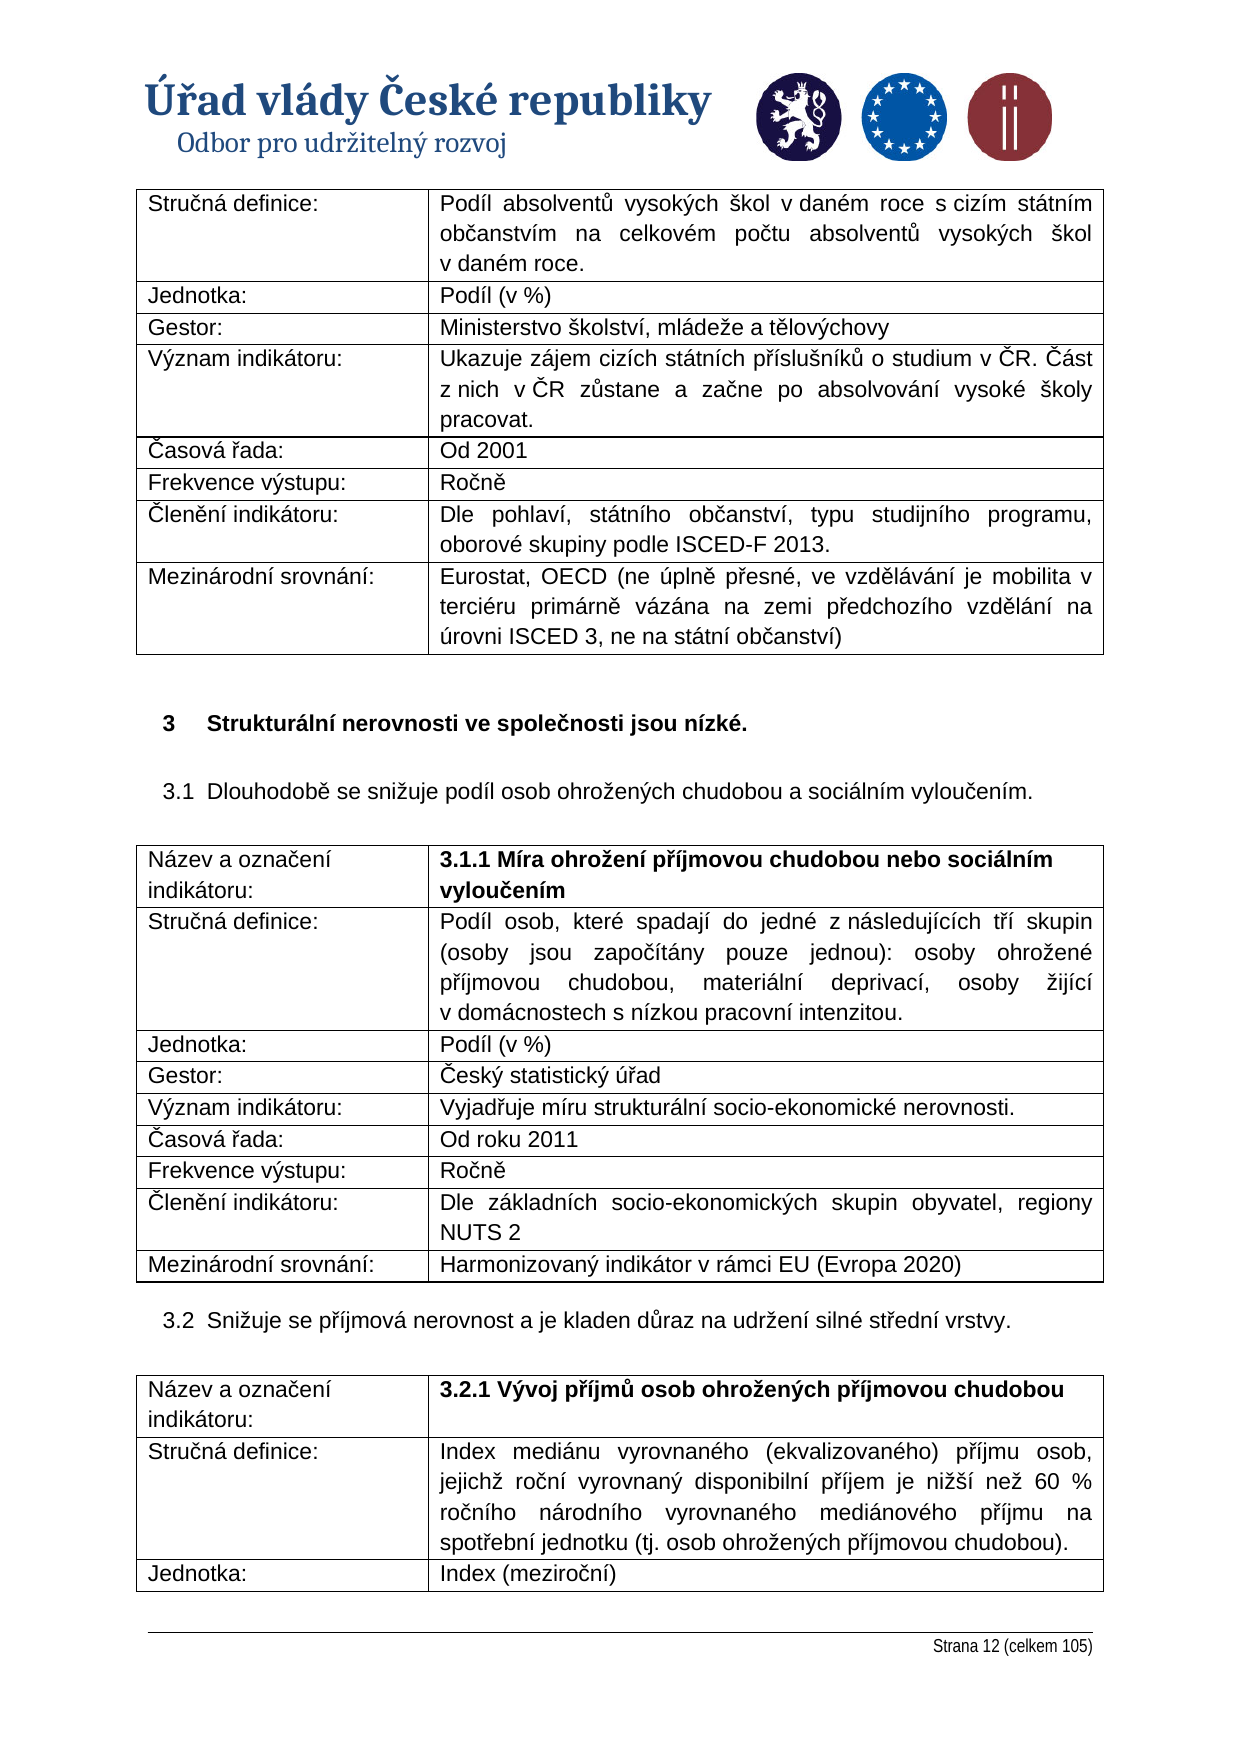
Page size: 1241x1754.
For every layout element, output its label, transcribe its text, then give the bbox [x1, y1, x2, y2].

table_cell Eurostat, OECD (ne úplně přesné, ve vzdělávání je mobilita v terciéru primárně vázána na zemi předchozího vzdělání na úrovni ISCED 3, ne na státní občanství) [429, 563, 1103, 654]
table_header 3.2.1 Vývoj příjmů osob ohrožených příjmovou chudobou [429, 1376, 1103, 1437]
table_cell Ročně [429, 469, 1103, 500]
picture [756, 73, 1052, 161]
table_cell Členění indikátoru: [137, 1189, 428, 1250]
table_cell Stručná definice: [137, 1438, 428, 1559]
table_cell Jednotka: [137, 1031, 428, 1061]
table_cell Mezinárodní srovnání: [137, 563, 428, 654]
table_cell Podíl (v %) [429, 282, 1103, 313]
table_header 3.1.1 Míra ohrožení příjmovou chudobou nebo sociálním vyloučením [429, 846, 1103, 907]
list Dlouhodobě se snižuje podíl osob ohrožených chudobou a sociálním vyloučením. [162, 778, 1093, 804]
table_cell Index mediánu vyrovnaného (ekvalizovaného) příjmu osob, jejichž roční vyrovnaný disponibilní příjem je nižší než 60 % ročního národního vyrovnaného mediánového příjmu na spotřební jednotku (tj. osob ohrožených příjmovou chudobou). [429, 1438, 1103, 1559]
list Snižuje se příjmová nerovnost a je kladen důraz na udržení silné střední vrstvy. [162, 1307, 1093, 1334]
table_cell Jednotka: [137, 282, 428, 313]
table_cell Podíl osob, které spadají do jedné z následujících tří skupin (osoby jsou započítány pouze jednou): osoby ohrožené příjmovou chudobou, materiální deprivací, osoby žijící v domácnostech s nízkou pracovní intenzitou. [429, 908, 1103, 1029]
table_cell Harmonizovaný indikátor v rámci EU (Evropa 2020) [429, 1251, 1103, 1281]
table_cell Index (meziroční) [429, 1560, 1103, 1591]
table_cell Český statistický úřad [429, 1062, 1103, 1093]
table_header Název a označení indikátoru: [137, 1376, 428, 1437]
table_cell Dle základních socio-ekonomických skupin obyvatel, regiony NUTS 2 [429, 1189, 1103, 1250]
table_cell Mezinárodní srovnání: [137, 1251, 428, 1281]
table_cell Členění indikátoru: [137, 501, 428, 562]
table_cell Časová řada: [137, 1126, 428, 1156]
table_cell Ministerstvo školství, mládeže a tělovýchovy [429, 314, 1103, 344]
table_cell Od roku 2011 [429, 1126, 1103, 1156]
table_cell Časová řada: [137, 438, 428, 468]
table_cell Podíl (v %) [429, 1031, 1103, 1061]
table_cell Ukazuje zájem cizích státních příslušníků o studium v ČR. Část z nich v ČR zůstane a začne po absolvování vysoké školy pracovat. [429, 345, 1103, 436]
table_cell Ročně [429, 1157, 1103, 1188]
table_cell Stručná definice: [137, 908, 428, 1029]
list Strukturální nerovnosti ve společnosti jsou nízké. [162, 710, 1093, 736]
table_cell Od 2001 [429, 438, 1103, 468]
table_cell Frekvence výstupu: [137, 1157, 428, 1188]
table_cell Podíl absolventů vysokých škol v daném roce s cizím státním občanstvím na celkovém počtu absolventů vysokých škol v daném roce. [429, 190, 1103, 281]
table_cell Dle pohlaví, státního občanství, typu studijního programu, oborové skupiny podle ISCED-F 2013. [429, 501, 1103, 562]
table_cell Jednotka: [137, 1560, 428, 1591]
table_cell Gestor: [137, 1062, 428, 1093]
table_header Název a označení indikátoru: [137, 846, 428, 907]
table_cell Gestor: [137, 314, 428, 344]
table_cell Stručná definice: [137, 190, 428, 281]
table_cell Frekvence výstupu: [137, 469, 428, 500]
table_cell Význam indikátoru: [137, 345, 428, 436]
table_cell Význam indikátoru: [137, 1094, 428, 1124]
table_cell Vyjadřuje míru strukturální socio-ekonomické nerovnosti. [429, 1094, 1103, 1124]
